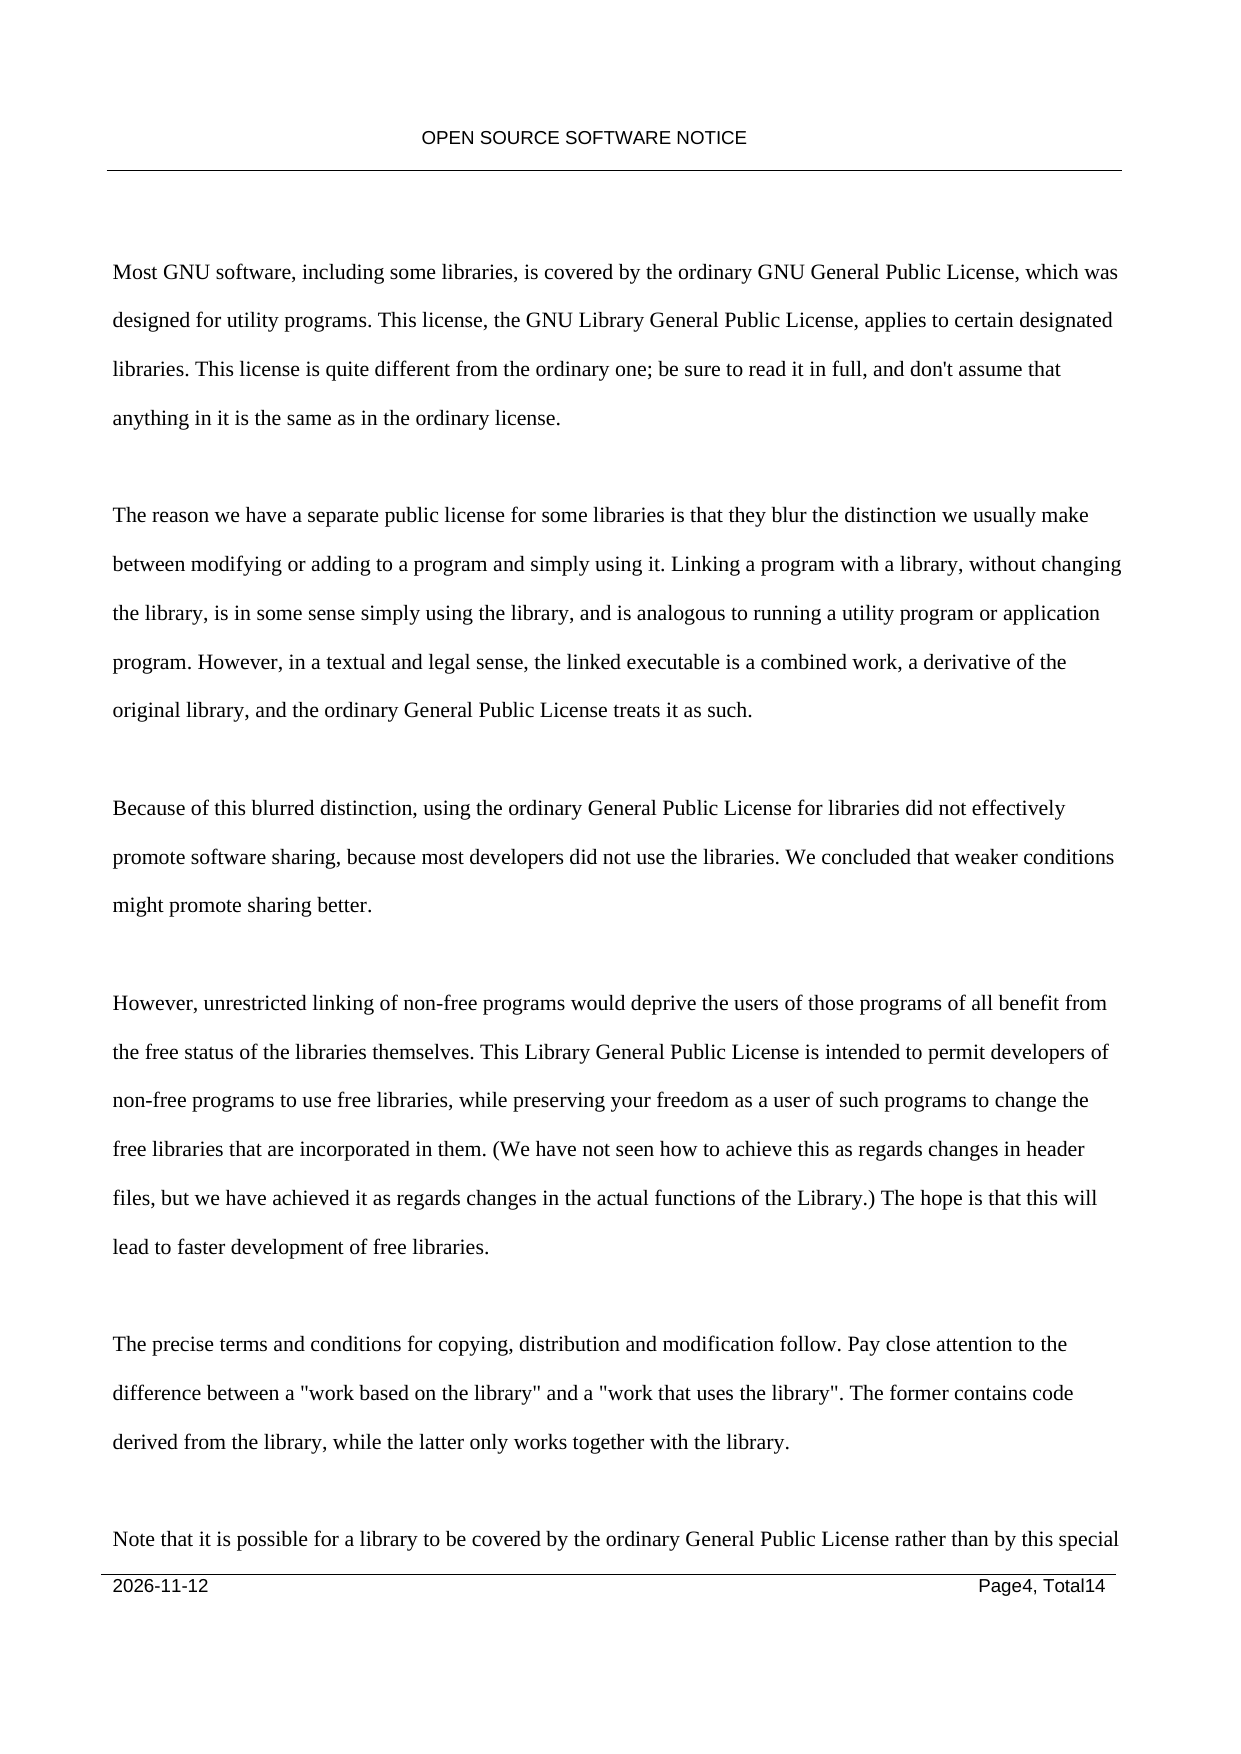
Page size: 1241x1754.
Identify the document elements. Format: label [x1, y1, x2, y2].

text [112, 206, 1128, 1555]
